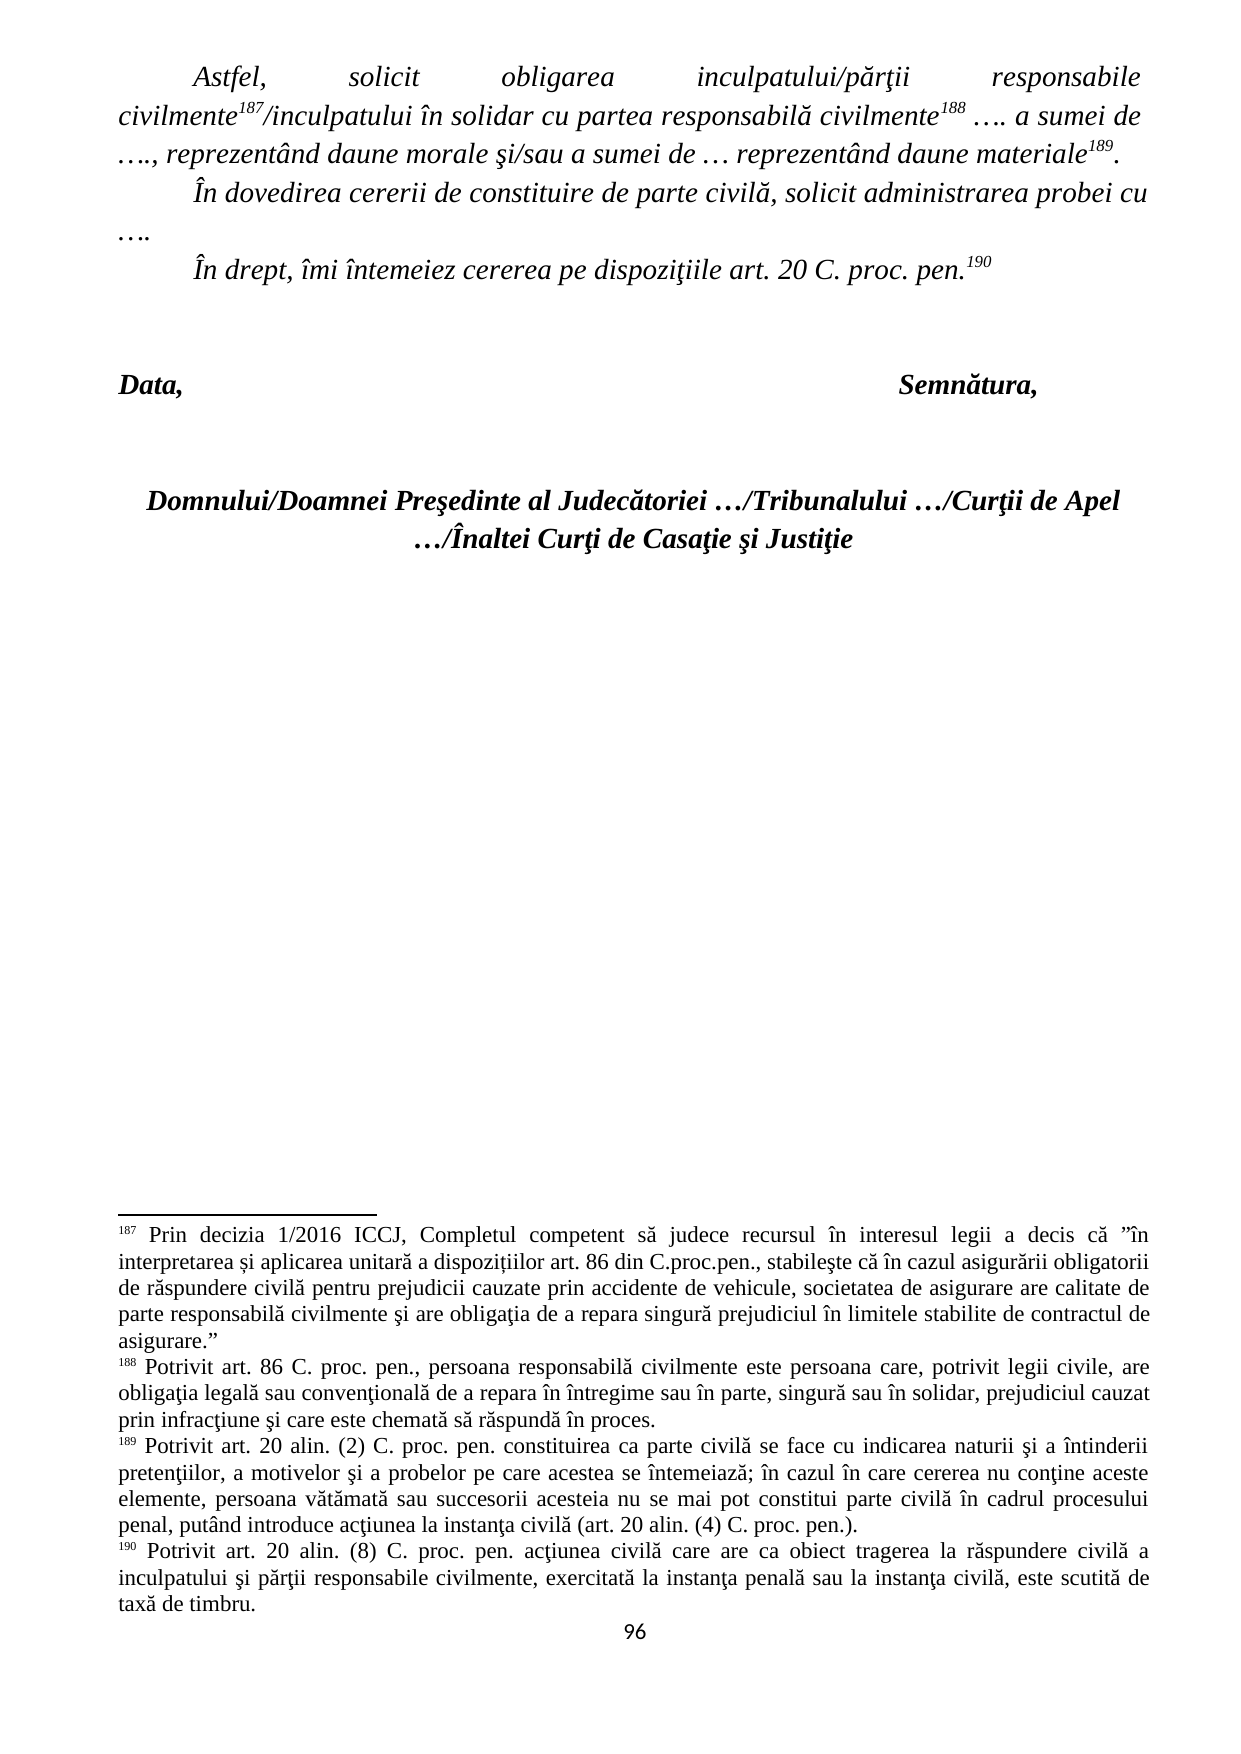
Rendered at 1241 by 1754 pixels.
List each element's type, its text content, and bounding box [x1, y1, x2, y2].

text Data, Semnătura, [118, 367, 1152, 401]
text În dovedirea cererii de constituire de parte civilă, solicit administrarea probei cu …. [118, 175, 1152, 247]
text Astfel, solicit obligarea inculpatului/părţii responsabile civilmente/inculpatului în solidar cu partea responsabilă civilmente …. a sumei de …., reprezentând daune morale şi/sau a sumei de … reprezentând daune materiale. [118, 59, 1144, 170]
text În drept, îmi întemeiez cererea pe dispoziţiile art. . proc. pen. [118, 252, 1152, 285]
text Domnului/Doamnei Preşedinte al Judecătoriei …/Tribunalului …/Curţii de Apel …/Înaltei Curţi de Casaţie şi Justiţie [118, 483, 1152, 555]
